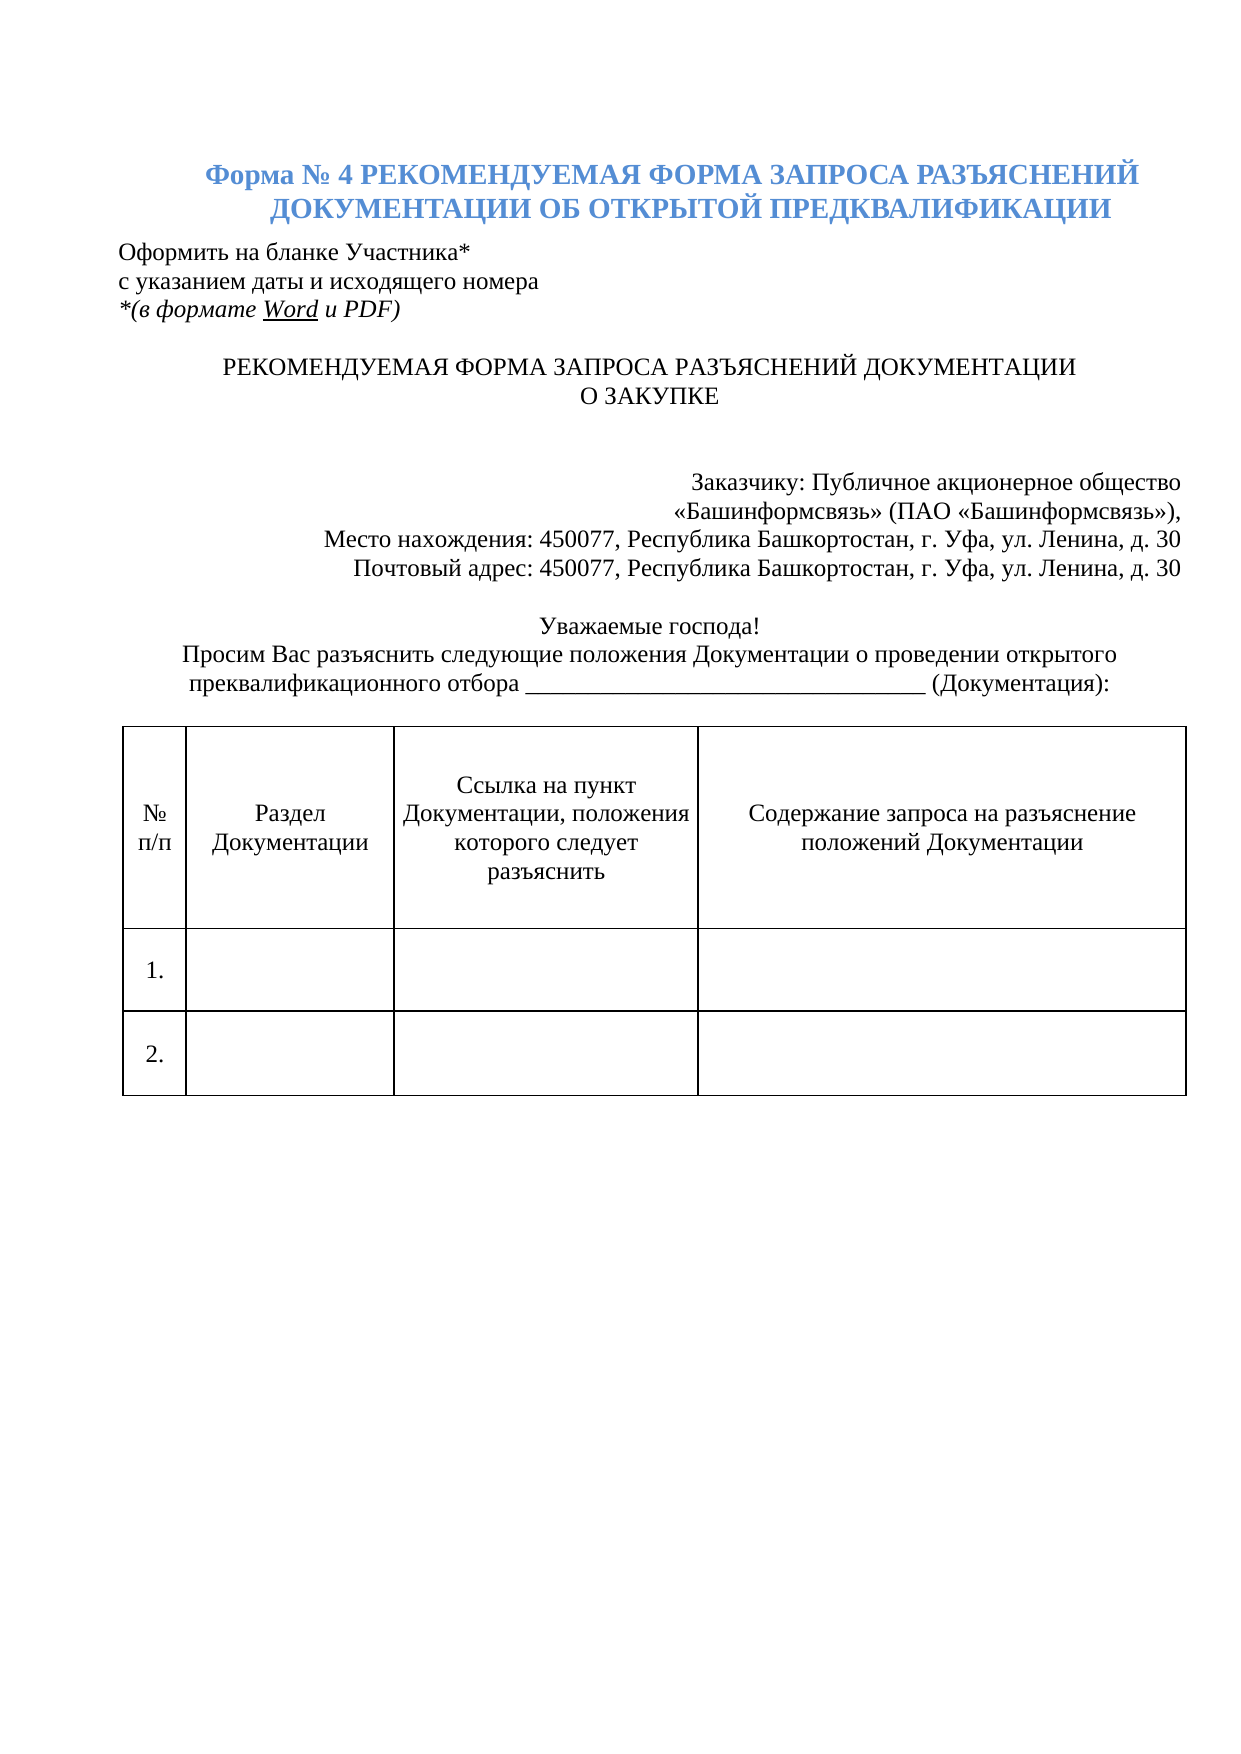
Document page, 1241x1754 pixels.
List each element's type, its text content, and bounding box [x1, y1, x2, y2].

table_header № п/п [124, 727, 185, 927]
table_cell [395, 929, 697, 1010]
table_header Раздел Документации [187, 727, 393, 927]
text Место нахождения: 450077, Республика Башкортостан, г. Уфа, ул. Ленина, д. 30 [118, 524, 1181, 553]
table_cell [699, 929, 1185, 1010]
text Просим Вас разъяснить следующие положения Документации о проведении открытого преквалификационного отбора ________________________________ (Документация): [118, 639, 1181, 697]
table_cell [395, 1012, 697, 1094]
text Заказчику: Публичное акционерное общество [118, 467, 1181, 496]
table_header Содержание запроса на разъяснение положений Документации [699, 727, 1185, 927]
table_cell 2. [124, 1012, 185, 1094]
table_cell [187, 929, 393, 1010]
text Оформить на бланке Участника* с указанием даты и исходящего номера [118, 237, 1181, 294]
table_cell [699, 1012, 1185, 1094]
text РЕКОМЕНДУЕМАЯ ФОРМА ЗАПРОСА РАЗЪЯСНЕНИЙ ДОКУМЕНТАЦИИ [118, 352, 1181, 381]
text О ЗАКУПКЕ [118, 381, 1181, 409]
text Почтовый адрес: 450077, Республика Башкортостан, г. Уфа, ул. Ленина, д. 30 [118, 553, 1181, 582]
subtitle Форма № 4 РЕКОМЕНДУЕМАЯ ФОРМА ЗАПРОСА РАЗЪЯСНЕНИЙ ДОКУМЕНТАЦИИ ОБ ОТКРЫТОЙ ПРЕДКВАЛИФИКАЦИИ [163, 157, 1181, 224]
text Уважаемые господа! [118, 611, 1181, 639]
text «Башинформсвязь» (ПАО «Башинформсвязь»), [118, 496, 1181, 524]
table_cell [187, 1012, 393, 1094]
table_cell 1. [124, 929, 185, 1010]
table_header Ссылка на пункт Документации, положения которого следует разъяснить [395, 727, 697, 927]
text *(в формате Word и PDF) [118, 294, 1181, 323]
